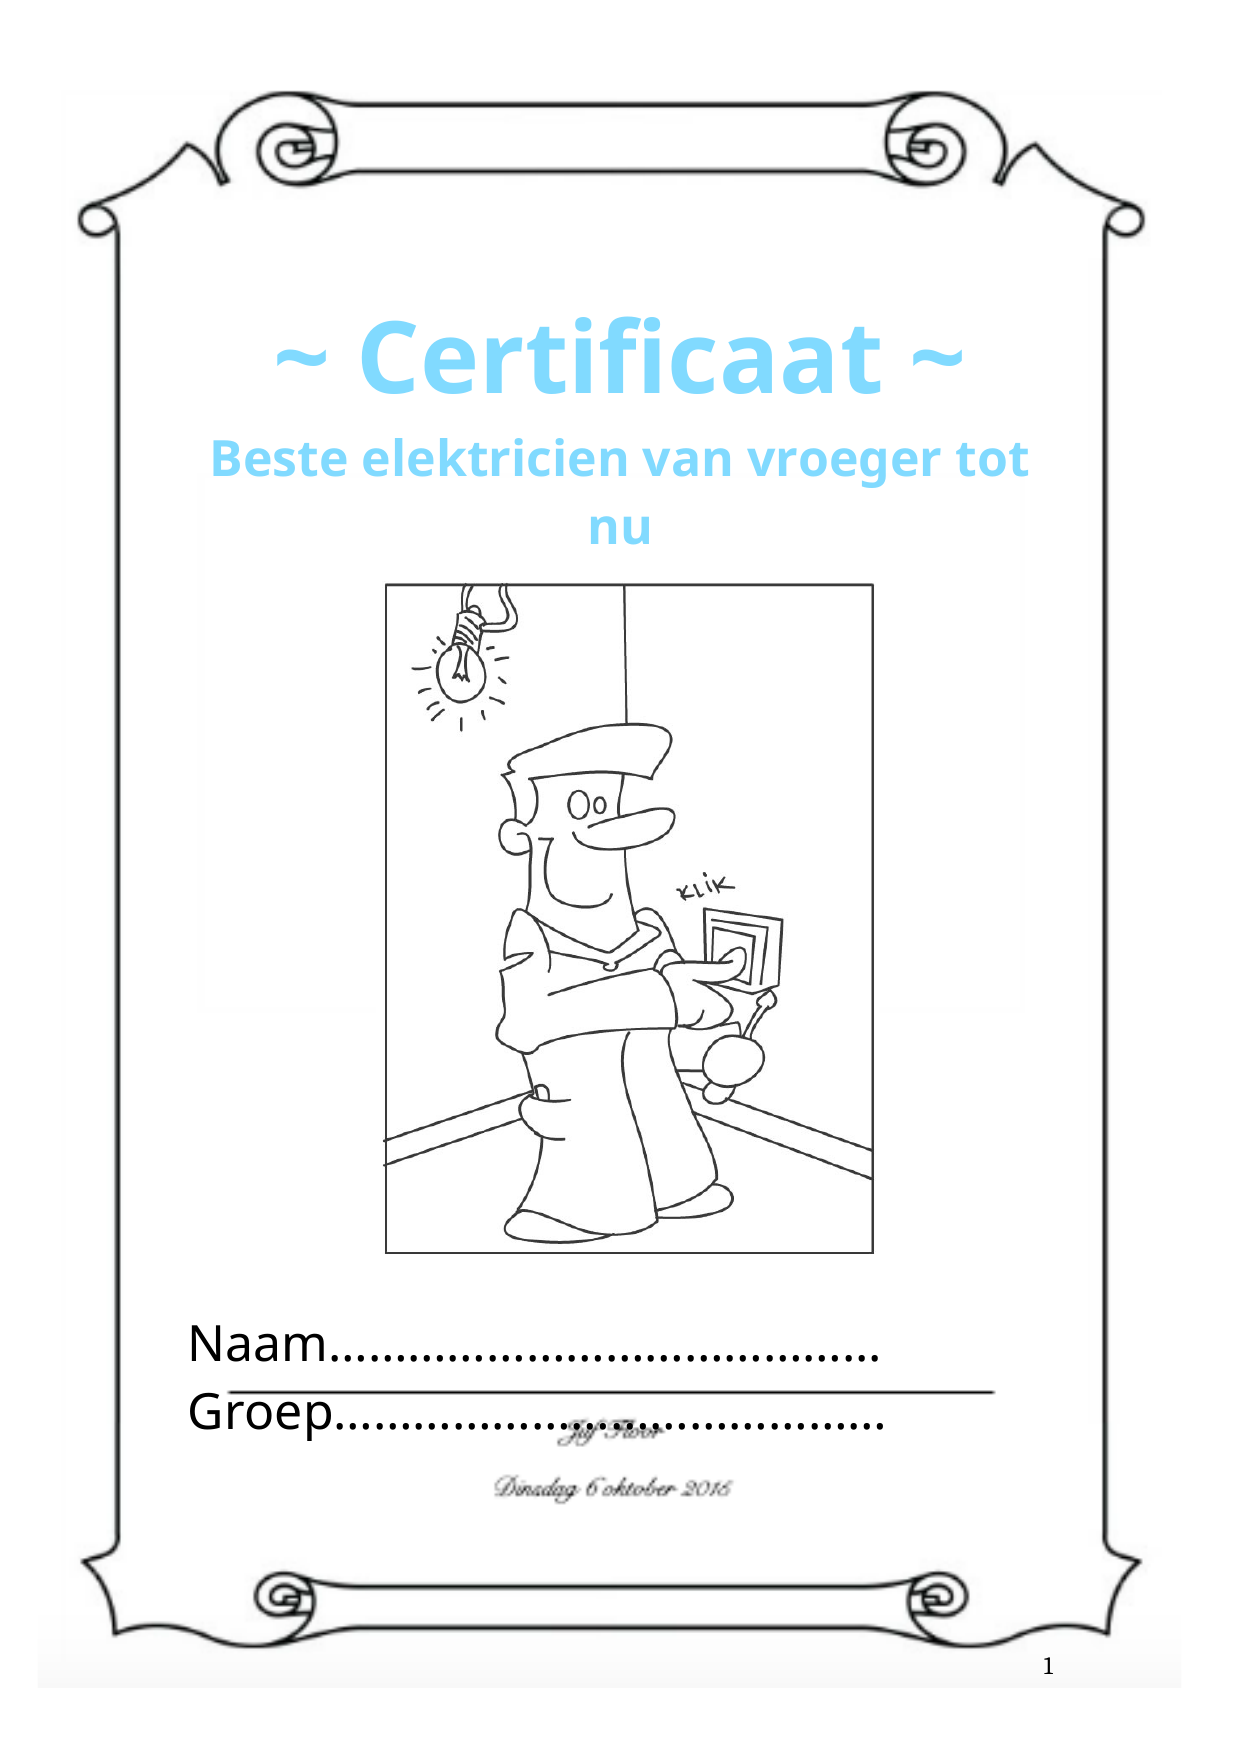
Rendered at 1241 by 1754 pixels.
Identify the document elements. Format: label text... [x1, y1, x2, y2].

text Beste elektricien van vroeger tot nu [187, 422, 1053, 559]
text Naam…………………………………... [187, 1240, 1053, 1376]
text Groep…………………………………… [187, 1376, 1053, 1444]
text ~ Certificaat ~ [187, 286, 1053, 422]
picture [37, 75, 1182, 1688]
